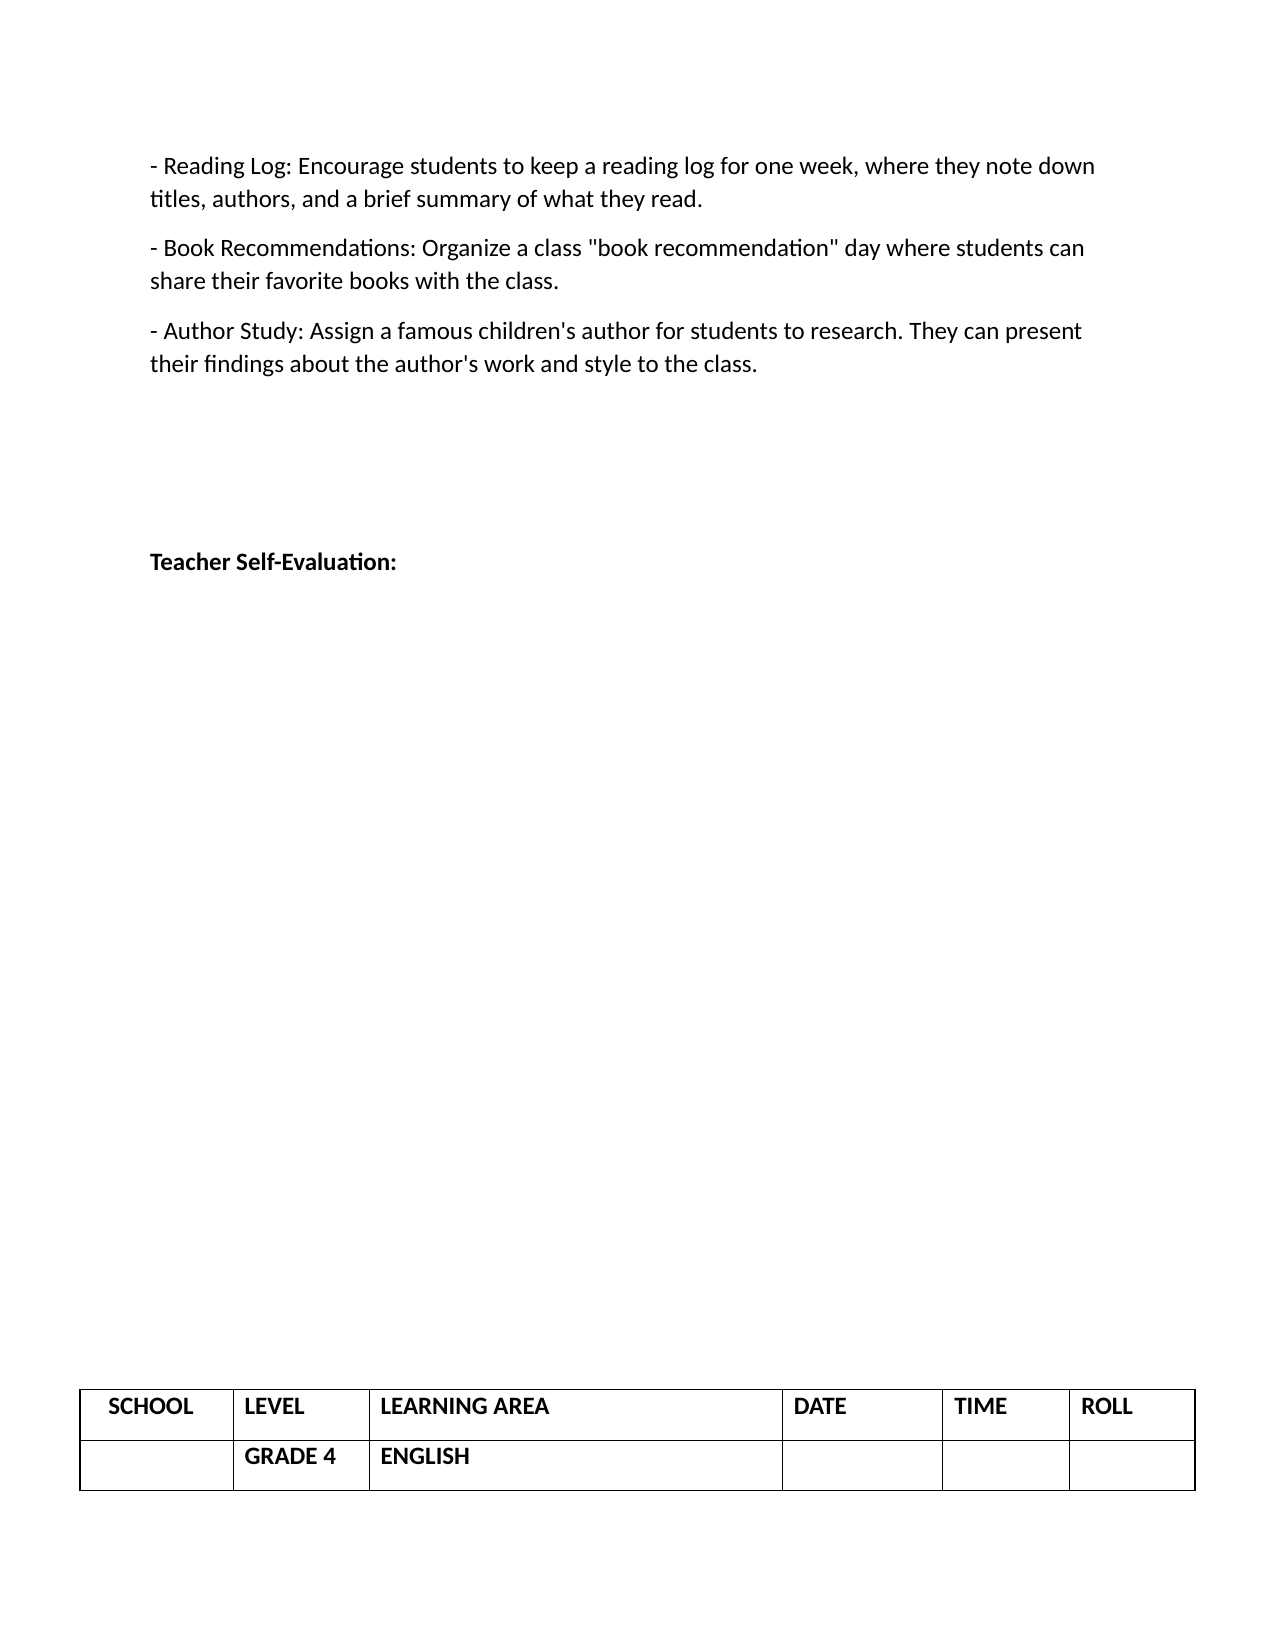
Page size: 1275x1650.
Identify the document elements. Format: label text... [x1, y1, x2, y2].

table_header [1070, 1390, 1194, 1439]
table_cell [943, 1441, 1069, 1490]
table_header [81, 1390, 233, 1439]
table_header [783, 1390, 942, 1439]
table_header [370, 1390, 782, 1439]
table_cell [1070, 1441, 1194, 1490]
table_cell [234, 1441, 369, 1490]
text - Reading Log: Encourage students to keep a reading log for one week, where they note down titles, authors, and a brief summary of what they read. [150, 150, 1125, 213]
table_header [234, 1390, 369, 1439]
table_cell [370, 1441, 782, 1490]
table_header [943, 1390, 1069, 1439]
text - Book Recommendations: Organize a class "book recommendation" day where students can share their favorite books with the class. [150, 232, 1125, 296]
text Teacher Self-Evaluation: [150, 546, 1125, 577]
text - Author Study: Assign a famous children's author for students to research. They can present their findings about the author's work and style to the class. [150, 315, 1125, 378]
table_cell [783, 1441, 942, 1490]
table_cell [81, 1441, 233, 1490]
